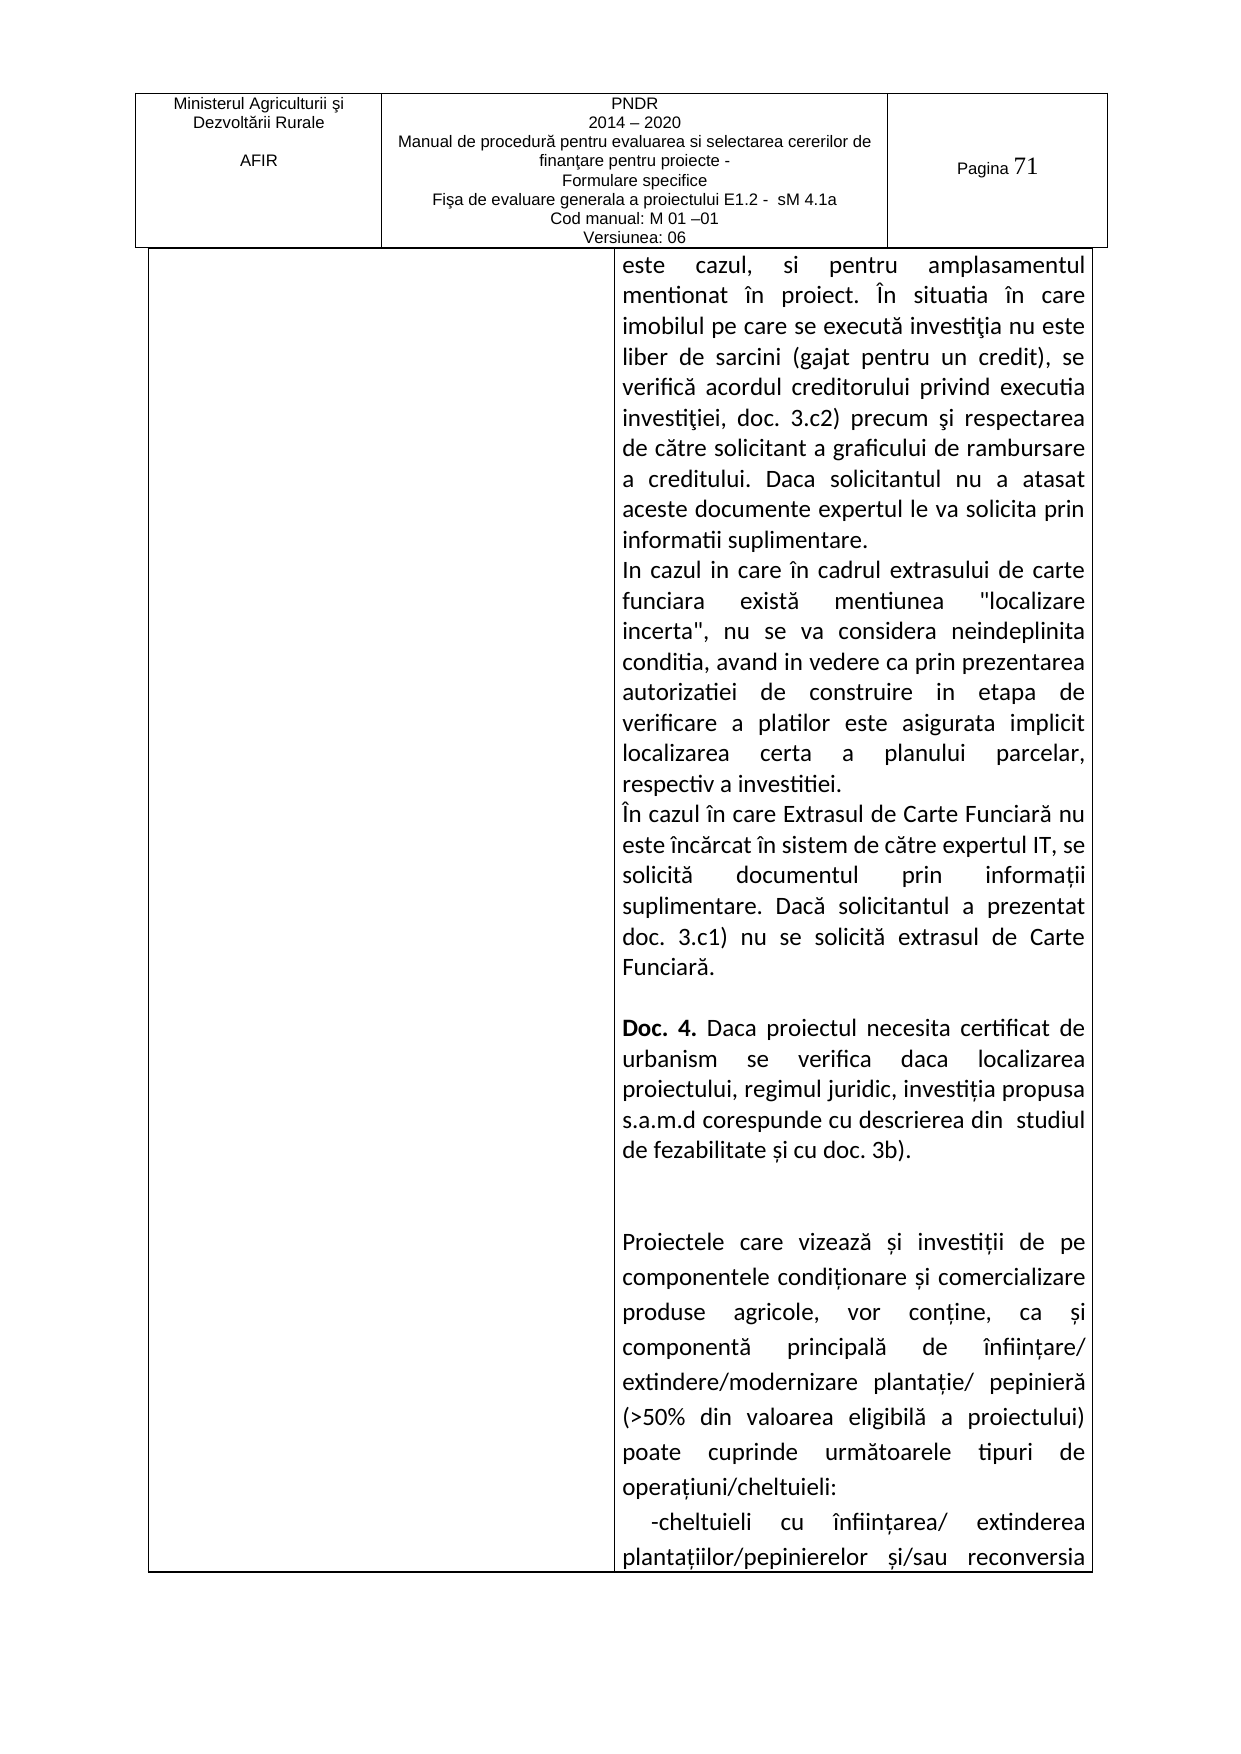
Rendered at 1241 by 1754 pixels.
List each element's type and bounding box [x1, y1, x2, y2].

table_cell [149, 249, 614, 1571]
table_cell [615, 249, 1092, 1571]
